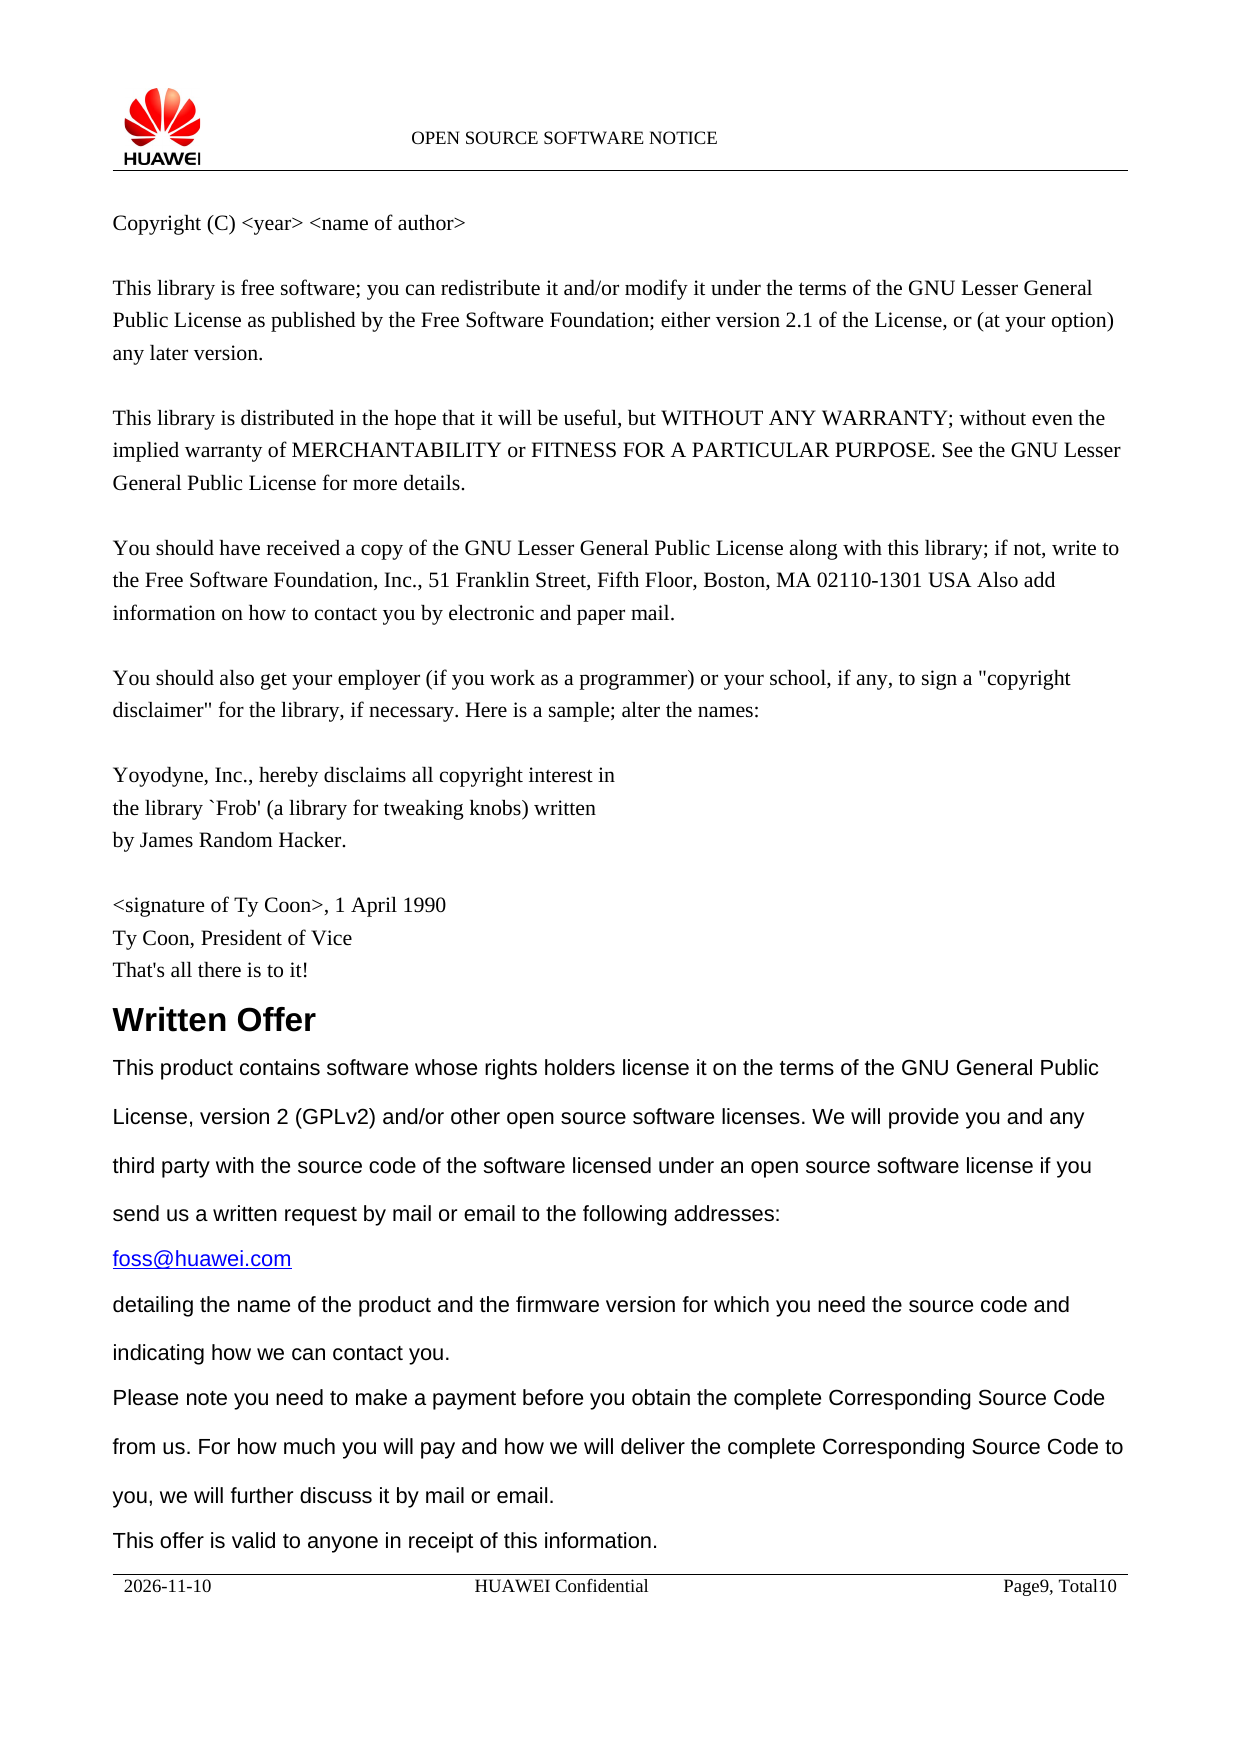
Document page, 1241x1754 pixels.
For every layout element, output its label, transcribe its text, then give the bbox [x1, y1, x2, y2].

text Written Offer [112, 986, 1128, 1051]
text foss@huawei.com [112, 1243, 1128, 1275]
text This offer is valid to anyone in receipt of this information. [112, 1524, 1128, 1557]
picture [124, 88, 201, 165]
text detailing the name of the product and the firmware version for which you need the source code and indicating how we can contact you. [112, 1288, 1128, 1369]
text This product contains software whose rights holders license it on the terms of the GNU General Public License, version 2 (GPLv2) and/or other open source software licenses. We will provide you and any third party with the source code of the software licensed under an open source software license if you send us a written request by mail or email to the following addresses: [112, 1051, 1128, 1230]
text Please note you need to make a payment before you obtain the complete Corresponding Source Code from us. For how much you will pay and how we will deliver the complete Corresponding Source Code to you, we will further discuss it by mail or email. [112, 1382, 1128, 1512]
